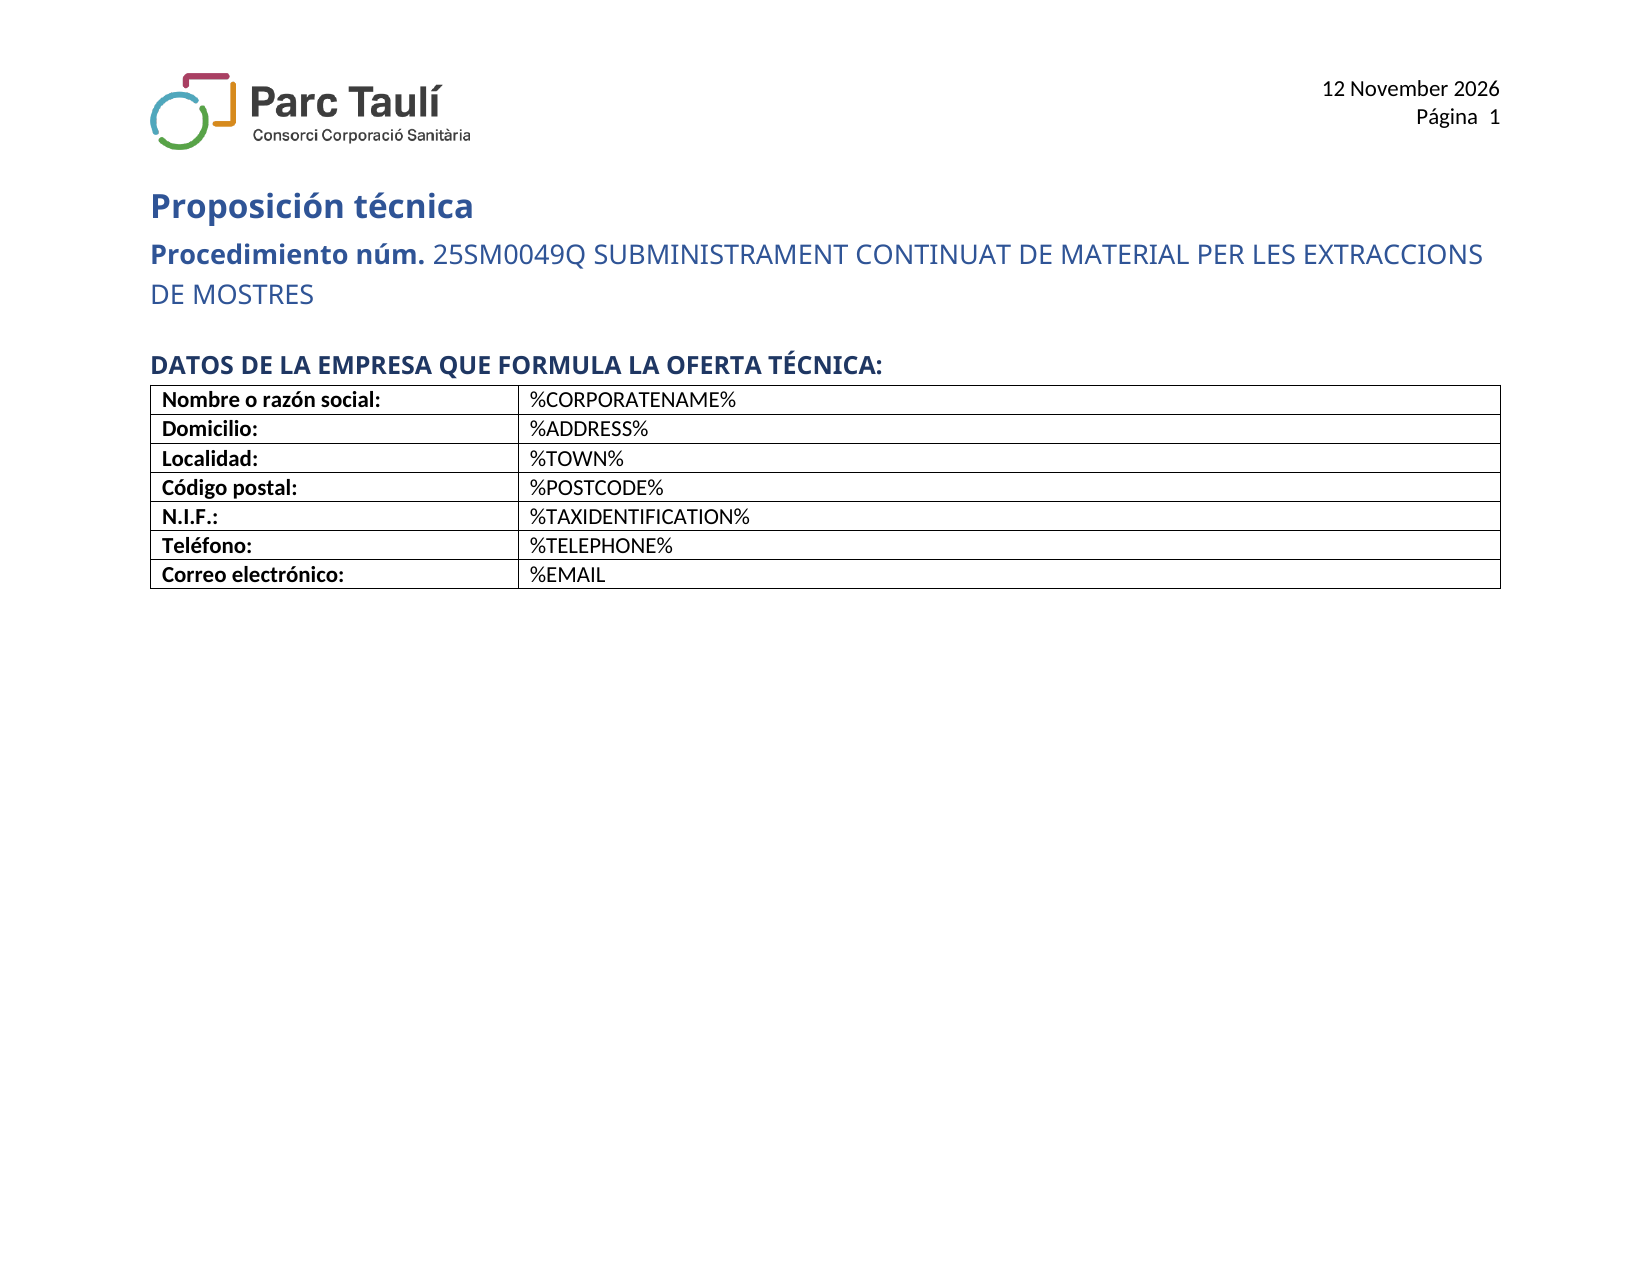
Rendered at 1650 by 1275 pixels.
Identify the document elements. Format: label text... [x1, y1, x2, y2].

subtitle DATOS DE LA EMPRESA QUE FORMULA LA OFERTA TÉCNICA: [150, 348, 1500, 382]
table_cell N.I.F.: [151, 502, 518, 530]
table_header Nombre o razón social: [151, 386, 518, 413]
table_cell Correo electrónico: [151, 560, 518, 588]
picture [150, 73, 470, 150]
table_cell Localidad: [151, 444, 518, 472]
table_cell Domicilio: [151, 415, 518, 443]
table_cell Código postal: [151, 473, 518, 501]
table_cell Teléfono: [151, 531, 518, 559]
